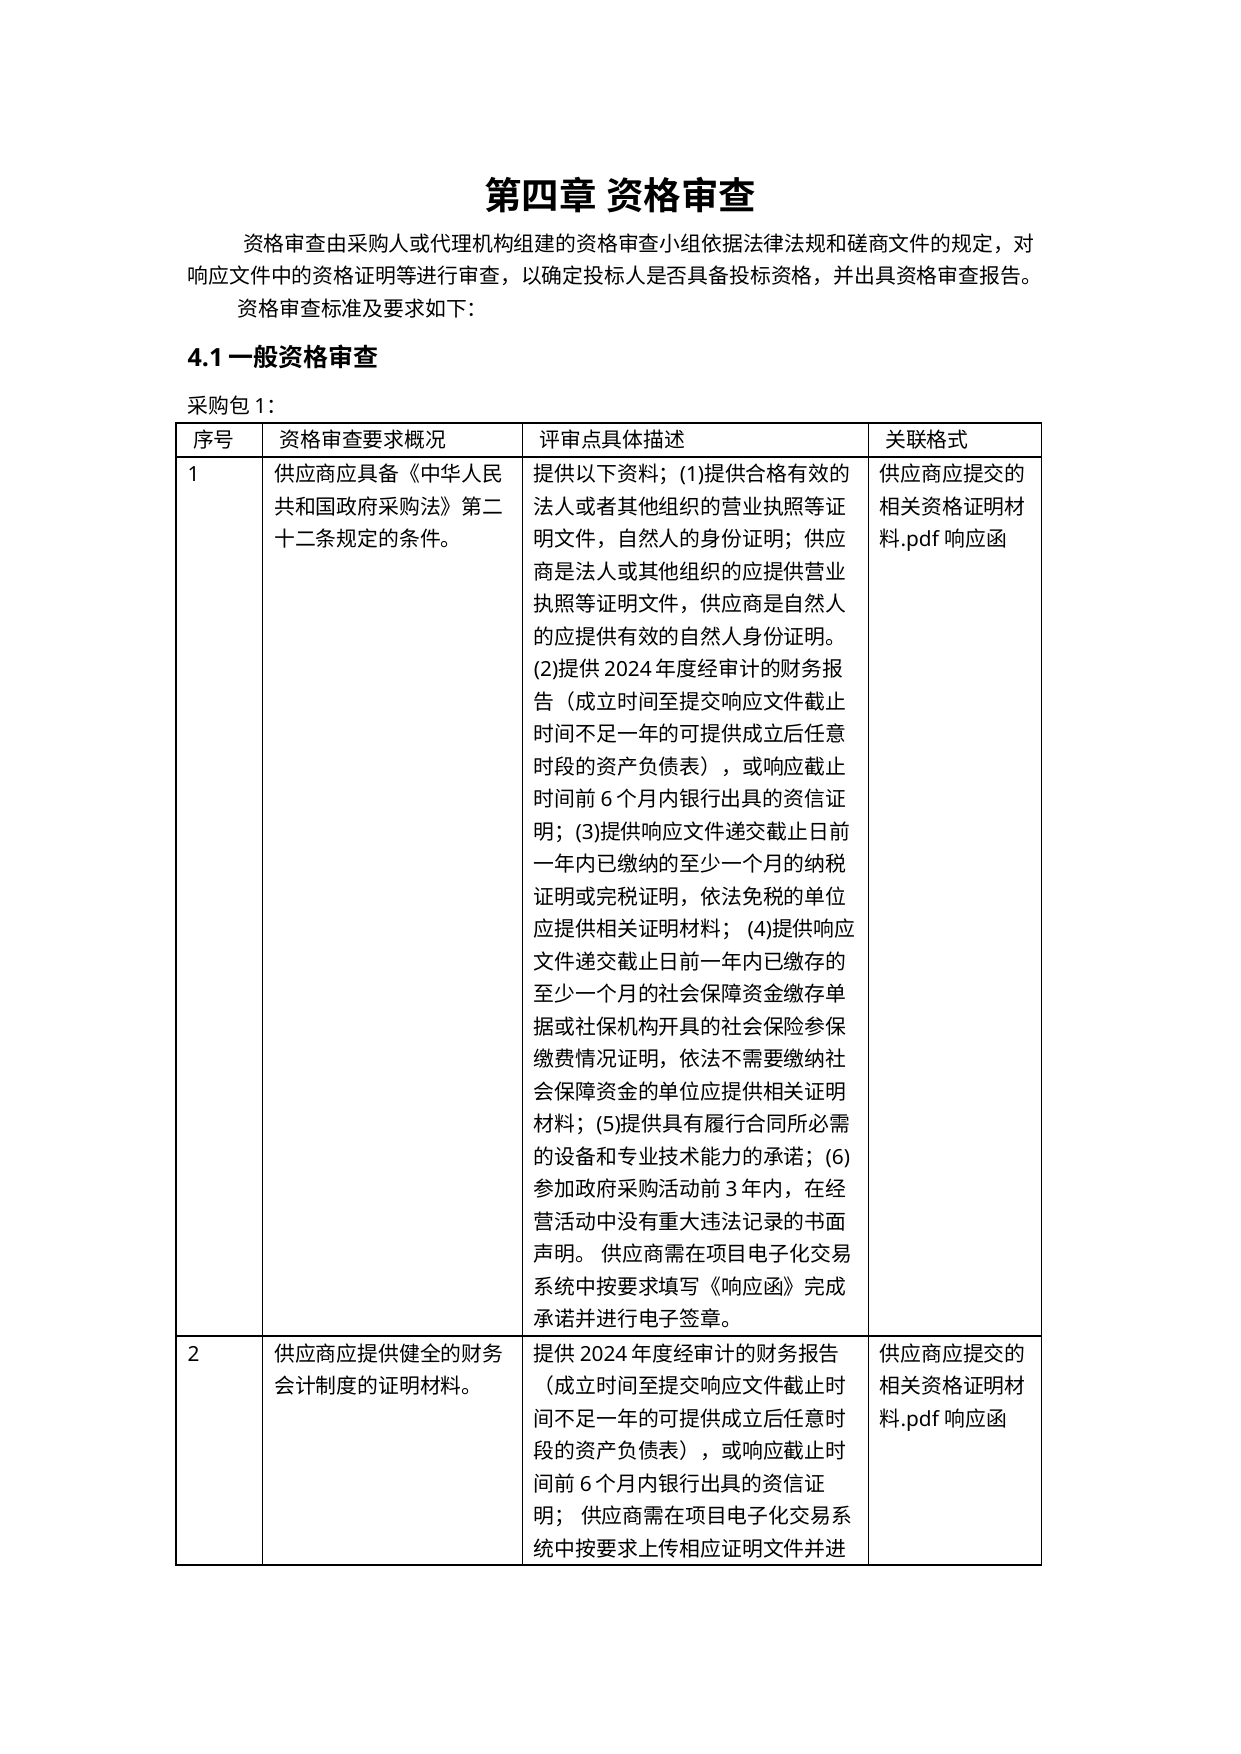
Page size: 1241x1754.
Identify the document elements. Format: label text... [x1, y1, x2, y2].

table_cell 提供以下资料；(1)提供合格有效的法人或者其他组织的营业执照等证明文件，自然人的身份证明；供应商是法人或其他组织的应提供营业执照等证明文件，供应商是自然人的应提供有效的自然人身份证明。(2)提供2024年度经审计的财务报告（成立时间至提交响应文件截止时间不足一年的可提供成立后任意时段的资产负债表），或响应截止时间前6个月内银行出具的资信证明；(3)提供响应文件递交截止日前一年内已缴纳的至少一个月的纳税证明或完税证明，依法免税的单位应提供相关证明材料； (4)提供响应文件递交截止日前一年内已缴存的至少一个月的社会保障资金缴存单据或社保机构开具的社会保险参保缴费情况证明，依法不需要缴纳社会保障资金的单位应提供相关证明材料；(5)提供具有履行合同所必需的设备和专业技术能力的承诺；(6)参加政府采购活动前3年内，在经营活动中没有重大违法记录的书面声明。 供应商需在项目电子化交易系统中按要求填写《响应函》完成承诺并进行电子签章。 [523, 458, 868, 1335]
table_cell 供应商应提交的相关资格证明材料.pdf 响应函 [869, 458, 1041, 1335]
text 资格审查由采购人或代理机构组建的资格审查小组依据法律法规和磋商文件的规定，对响应文件中的资格证明等进行审查，以确定投标人是否具备投标资格，并出具资格审查报告。 [187, 227, 1053, 292]
table_header 评审点具体描述 [523, 424, 868, 456]
text 4.1一般资格审查 [187, 324, 1053, 389]
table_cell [869, 1337, 1041, 1564]
table_header 关联格式 [869, 424, 1041, 456]
text 资格审查标准及要求如下： [187, 292, 1053, 324]
table_header 资格审查要求概况 [263, 424, 522, 456]
table_cell 供应商应具备《中华人民共和国政府采购法》第二十二条规定的条件。 [263, 458, 522, 1335]
text 第四章 资格审查 [187, 162, 1053, 227]
table_header 序号 [177, 424, 262, 456]
text 采购包1： [187, 389, 1053, 422]
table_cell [523, 1337, 868, 1564]
table_cell 1 [177, 458, 262, 1335]
table_cell 2 [177, 1337, 262, 1564]
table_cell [263, 1337, 522, 1564]
